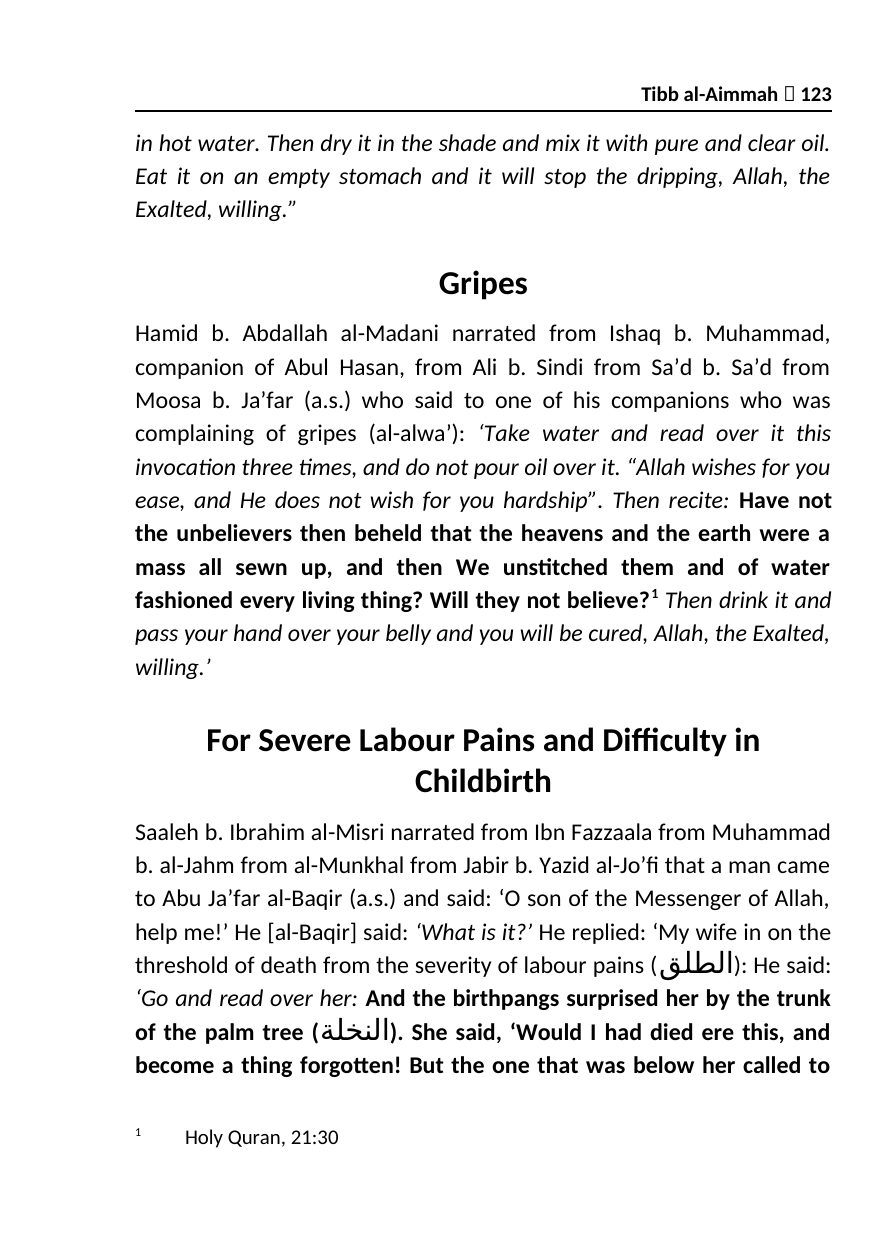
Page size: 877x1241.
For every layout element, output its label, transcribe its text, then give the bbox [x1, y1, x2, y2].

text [135, 813, 832, 1080]
text Hamid b. Abdallah al-Madani narrated from Ishaq b. Muhammad, companion of Abul Hasan, from Ali b. Sindi from Sa’d b. Sa’d from Moosa b. Ja’far (a.s.) who said to one of his companions who was complaining of gripes (al-alwa’): ‘Take water and read over it this invocation three times, and do not pour oil over it. “Allah wishes for you ease, and He does not wish for you hardship”. Then recite: Have not the unbelievers then beheld that the heavens and the earth were a mass all sewn up, and then We unstitched them and of water fashioned every living thing? Will they not believe? Then drink it and pass your hand over your belly and you will be cured, Allah, the Exalted, willing.’ [135, 315, 832, 682]
subtitle Gripes [135, 262, 832, 303]
subtitle For Severe Labour Pains and Difficulty in Childbirth [135, 719, 832, 801]
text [135, 124, 832, 224]
